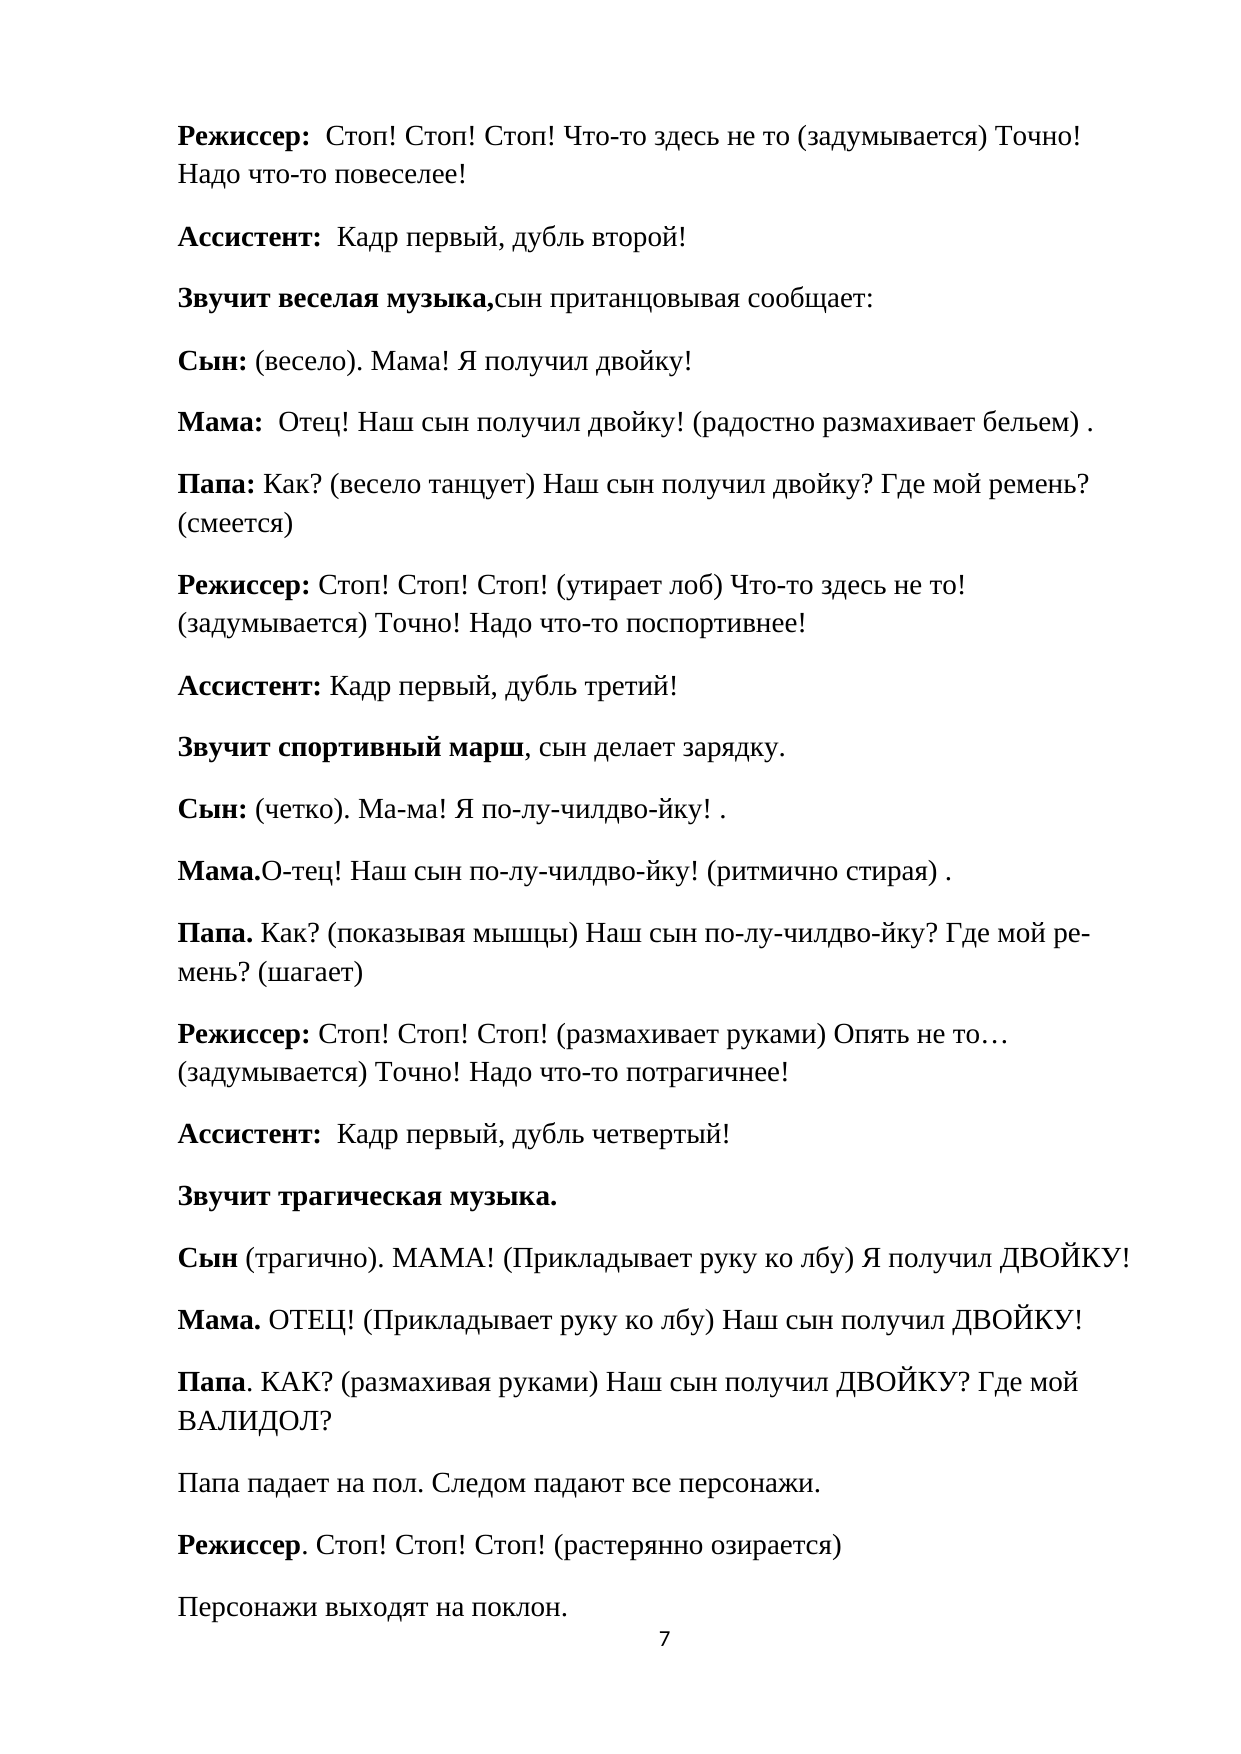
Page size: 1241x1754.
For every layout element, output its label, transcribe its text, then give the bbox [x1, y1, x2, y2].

text Мама. ОТЕЦ! (Прикладывает руку ко лбу) Наш сын получил ДВОЙКУ! [177, 1302, 1152, 1336]
text Папа. Как? (показывая мышцы) Наш сын по-лу-чилдво-йку? Где мой ре-мень? (шагает) [177, 916, 1152, 988]
text Папа: Как? (весело танцует) Наш сын получил двойку? Где мой ремень? (смеется) [177, 467, 1152, 539]
text Сын (трагично). МАМА! (Прикладывает руку ко лбу) Я получил ДВОЙКУ! [177, 1241, 1152, 1274]
text Папа. КАК? (размахивая руками) Наш сын получил ДВОЙКУ? Где мой ВАЛИДОЛ? [177, 1364, 1152, 1437]
text Ассистент: Кадр первый, дубль второй! [177, 219, 1152, 252]
text Папа падает на пол. Следом падают все персонажи. [177, 1465, 1152, 1498]
text Сын: (весело). Мама! Я получил двойку! [177, 343, 1152, 376]
text Ассистент: Кадр первый, дубль третий! [177, 668, 1152, 701]
text Персонажи выходят на поклон. [177, 1589, 1152, 1622]
text Режиссер: Стоп! Стоп! Стоп! (утирает лоб) Что-то здесь не то! (задумывается) Точно! Надо что-то поспортивнее! [177, 567, 1152, 639]
text Звучит веселая музыка,сын пританцовывая сообщает: [177, 281, 1152, 314]
text Режиссер: Стоп! Стоп! Стоп! Что-то здесь не то (задумывается) Точно! Надо что-то повеселее! [177, 118, 1152, 190]
text Режиссер: Стоп! Стоп! Стоп! (размахивает руками) Опять не то… (задумывается) Точно! Надо что-то потрагичнее! [177, 1016, 1152, 1088]
text Ассистент: Кадр первый, дубль четвертый! [177, 1117, 1152, 1150]
text Звучит трагическая музыка. [177, 1178, 1152, 1212]
text Режиссер. Стоп! Стоп! Стоп! (растерянно озирается) [177, 1527, 1152, 1561]
text Звучит спортивный марш, сын делает зарядку. [177, 729, 1152, 763]
text Мама.О-тец! Наш сын по-лу-чилдво-йку! (ритмично стирая) . [177, 853, 1152, 887]
text Сын: (четко). Ма-ма! Я по-лу-чилдво-йку! . [177, 792, 1152, 825]
text Мама: Отец! Наш сын получил двойку! (радостно размахивает бельем) . [177, 404, 1152, 438]
